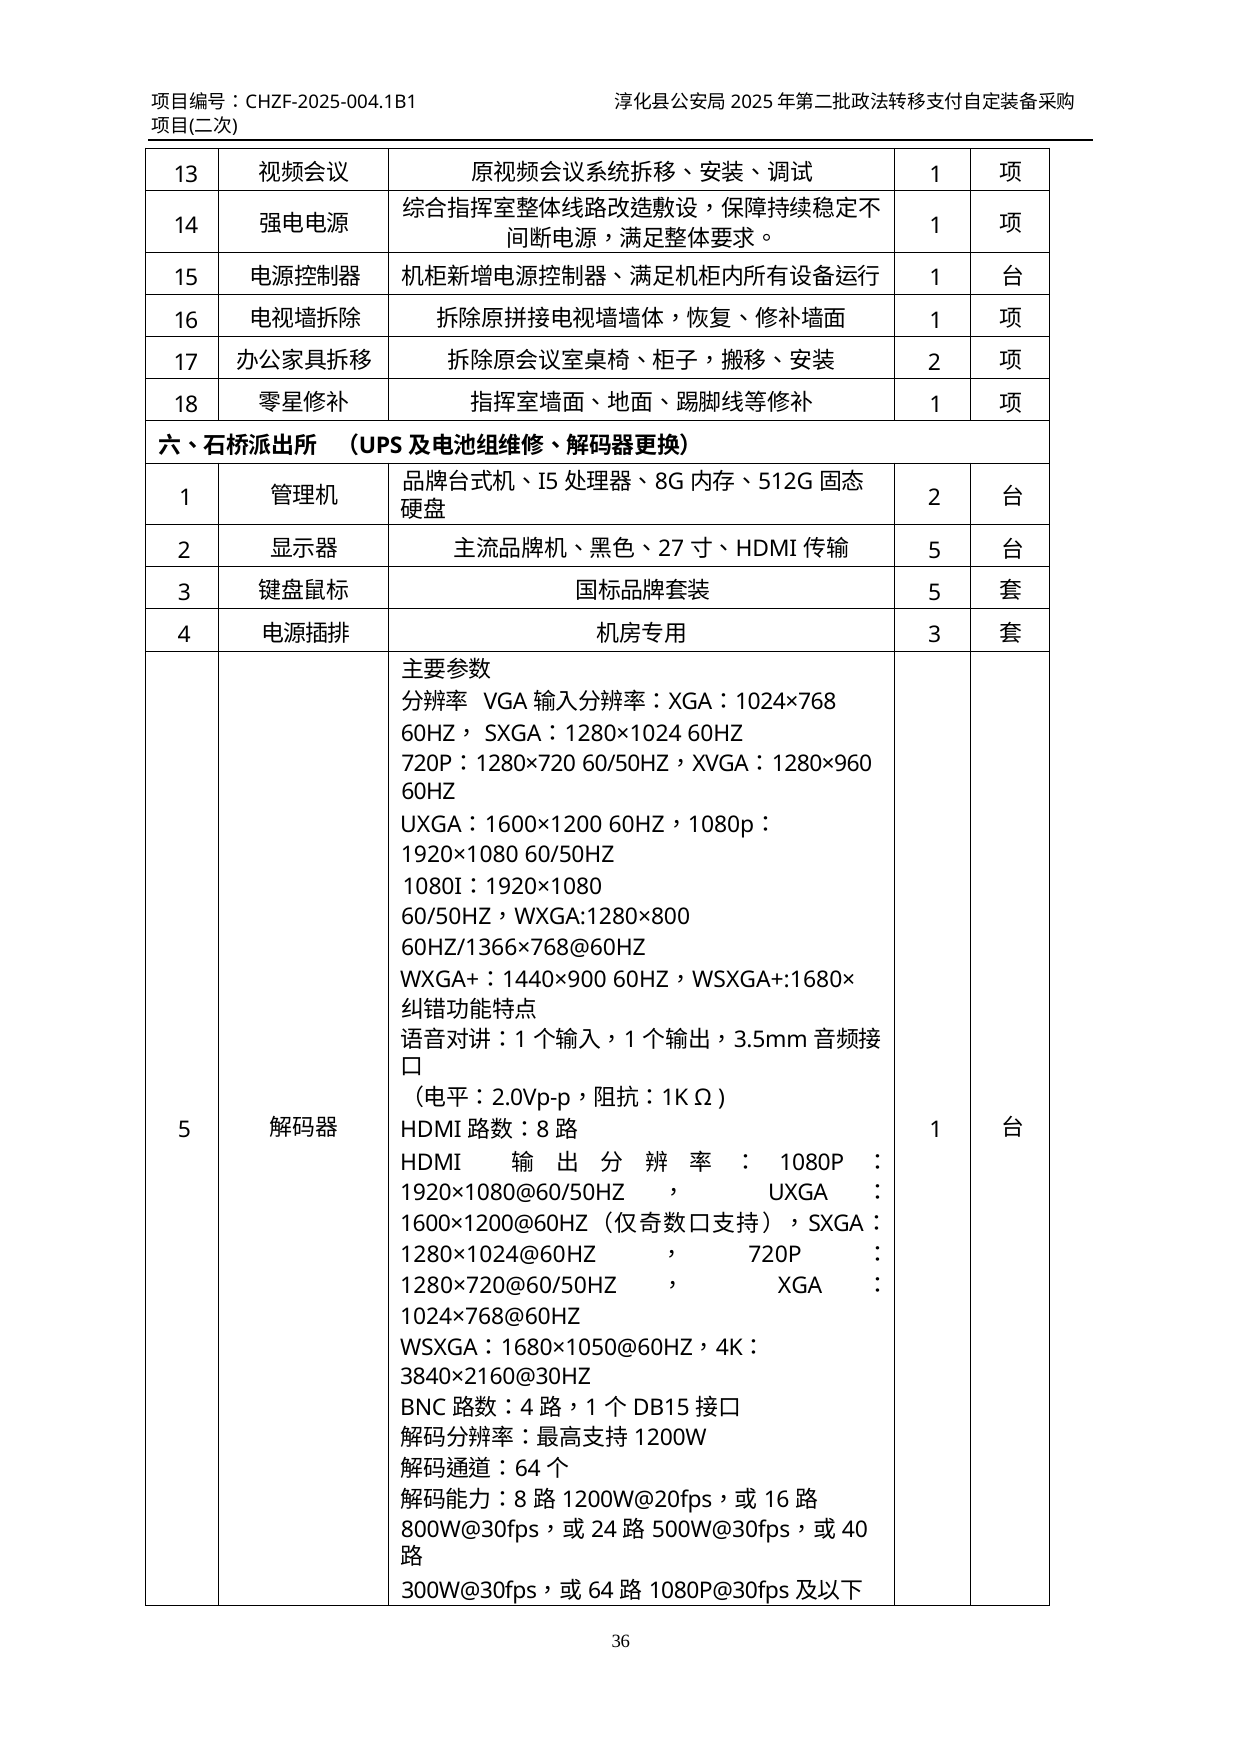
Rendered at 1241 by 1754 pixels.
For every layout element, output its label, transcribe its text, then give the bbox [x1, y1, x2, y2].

table_cell 项 [971, 379, 1049, 420]
table_cell 1 [895, 652, 970, 1605]
table_header 视频会议 [219, 149, 388, 190]
table_cell 拆除原会议室桌椅、柜子，搬移、安装 [389, 337, 894, 378]
table_cell 台 [971, 652, 1049, 1605]
table_cell 项 [971, 337, 1049, 378]
table_cell 5 [146, 652, 218, 1605]
table_cell 项 [971, 191, 1049, 252]
table_cell 2 [146, 525, 218, 566]
table_cell 1 [895, 191, 970, 252]
table_cell 拆除原拼接电视墙墙体，恢复、修补墙面 [389, 295, 894, 336]
table_cell 综合指挥室整体线路改造敷设，保障持续稳定不 间断电源，满足整体要求。 [389, 191, 894, 252]
table_cell 14 [146, 191, 218, 252]
table_cell 1 [895, 295, 970, 336]
table_cell 解码器 [219, 652, 388, 1605]
table_cell 15 [146, 253, 218, 294]
table_cell 16 [146, 295, 218, 336]
table_cell 3 [895, 609, 970, 651]
table_header 原视频会议系统拆移、安装、调试 [389, 149, 894, 190]
table_cell 2 [895, 464, 970, 524]
table_cell 2 [895, 337, 970, 378]
table_cell 1 [895, 253, 970, 294]
table_cell 显示器 [219, 525, 388, 566]
table_cell 18 [146, 379, 218, 420]
table_cell 指挥室墙面、地面、踢脚线等修补 [389, 379, 894, 420]
table_cell 4 [146, 609, 218, 651]
table_cell 键盘鼠标 [219, 567, 388, 608]
table_cell 5 [895, 567, 970, 608]
table_header 13 [146, 149, 218, 190]
table_cell 电源插排 [219, 609, 388, 651]
table_cell 机房专用 [389, 609, 894, 651]
table_cell 办公家具拆移 [219, 337, 388, 378]
table_cell 管理机 [219, 464, 388, 524]
table_cell 强电电源 [219, 191, 388, 252]
table_cell 主流品牌机、黑色、27 寸、HDMI 传输 [389, 525, 894, 566]
table_cell 台 [971, 464, 1049, 524]
table_cell 套 [971, 567, 1049, 608]
table_cell 1 [895, 379, 970, 420]
table_cell 台 [971, 525, 1049, 566]
table_cell 零星修补 [219, 379, 388, 420]
table_cell 项 [971, 295, 1049, 336]
table_cell 3 [146, 567, 218, 608]
table_header 项 [971, 149, 1049, 190]
table_cell 5 [895, 525, 970, 566]
table_cell 机柜新增电源控制器、满足机柜内所有设备运行 [389, 253, 894, 294]
table_cell 品牌台式机、I5 处理器、8G 内存、512G 固态硬盘 [389, 464, 894, 524]
table_header 1 [895, 149, 970, 190]
table_cell 17 [146, 337, 218, 378]
table_cell 套 [971, 609, 1049, 651]
table_cell 六、石桥派出所 （UPS 及电池组维修、解码器更换） [146, 421, 1049, 462]
table_cell 台 [971, 253, 1049, 294]
table_cell 电视墙拆除 [219, 295, 388, 336]
table_cell 国标品牌套装 [389, 567, 894, 608]
table_cell 1 [146, 464, 218, 524]
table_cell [389, 652, 894, 1605]
table_cell 电源控制器 [219, 253, 388, 294]
